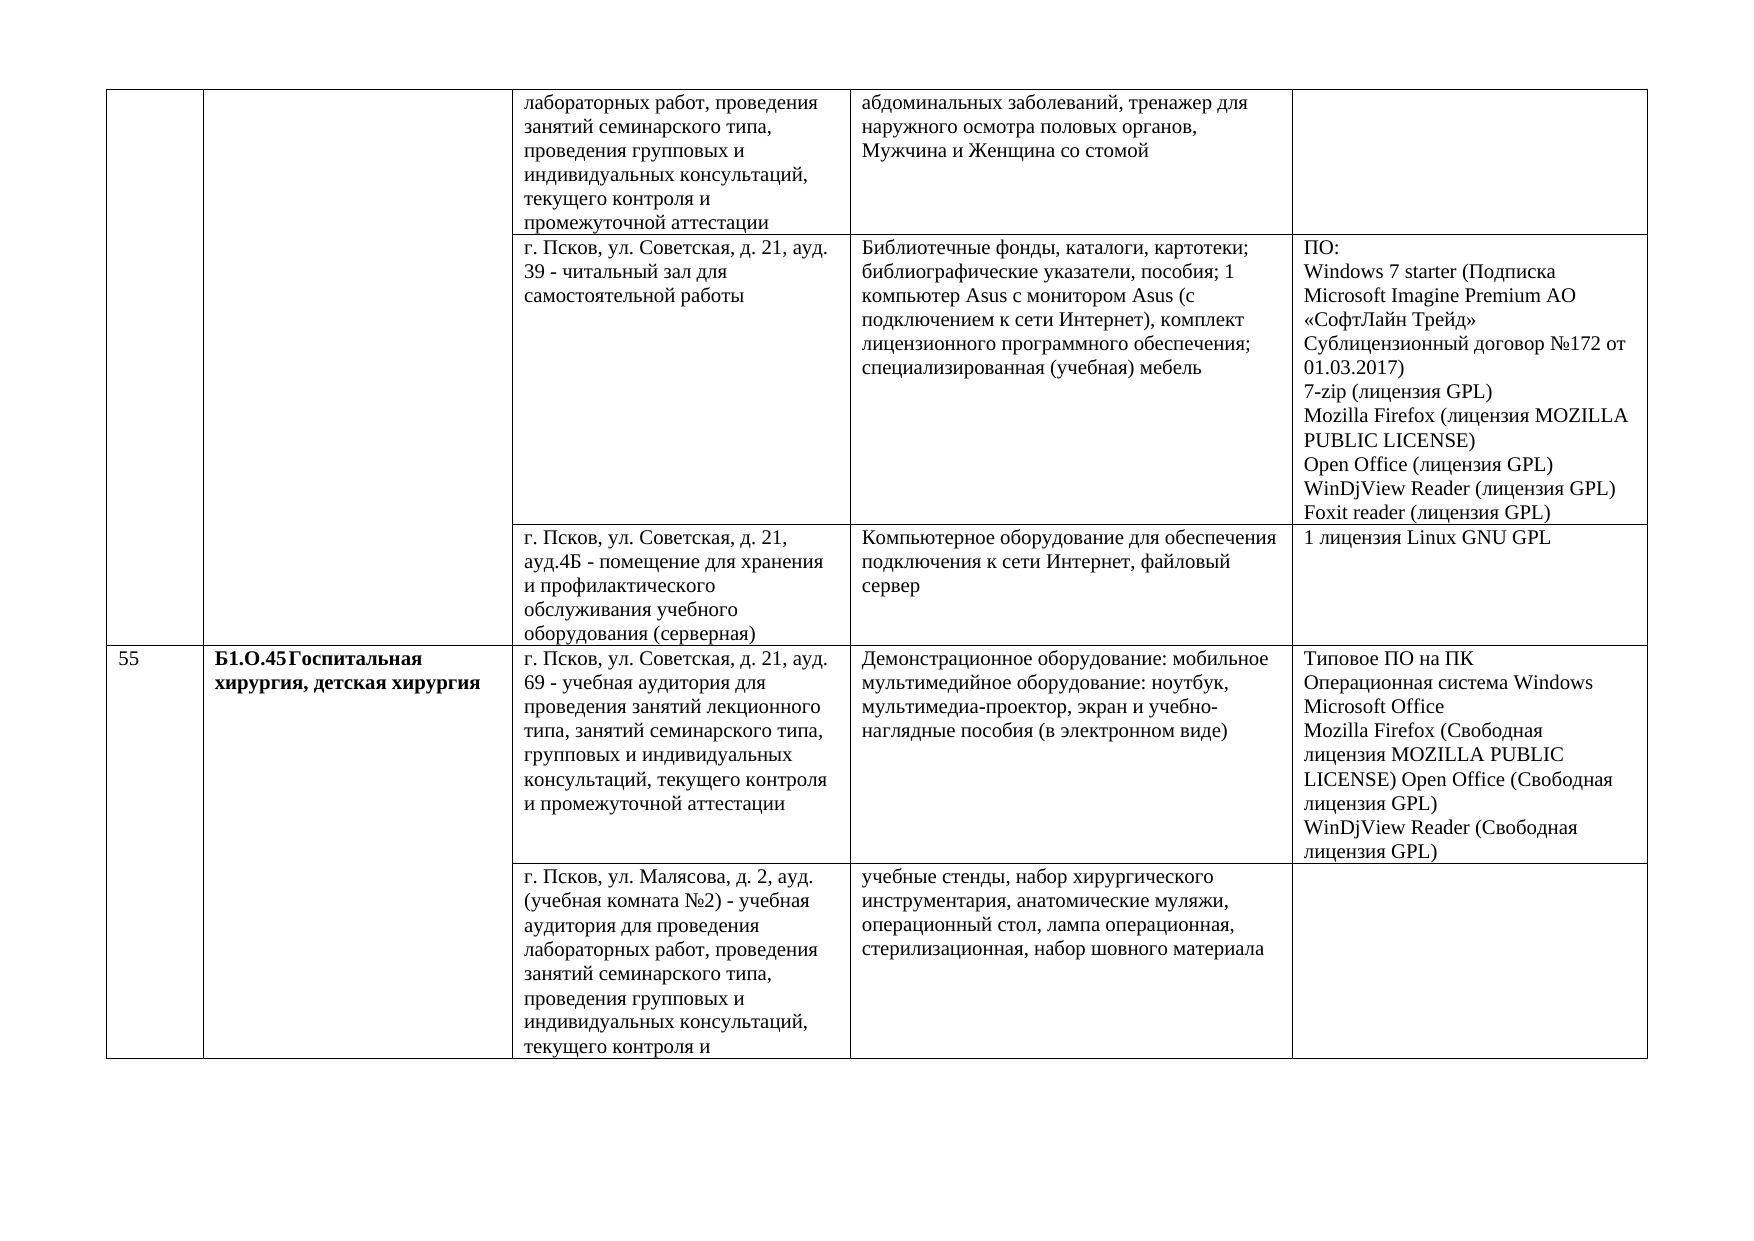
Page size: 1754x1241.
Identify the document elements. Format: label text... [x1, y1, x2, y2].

table_cell 55 [107, 646, 203, 1058]
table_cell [1293, 90, 1647, 234]
table_cell Типовое ПО на ПК Операционная система Windows Microsoft Office Mozilla Firefox (Свободная лицензия MOZILLA PUBLIC LICENSE) Open Office (Свободная лицензия GPL) WinDjView Reader (Свободная лицензия GPL) [1293, 646, 1647, 863]
table_cell г. Псков, ул. Советская, д. 21, ауд. 39 - читальный зал для самостоятельной работы [513, 235, 850, 524]
table_cell 1 лицензия Linux GNU GPL [1293, 525, 1647, 645]
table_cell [513, 90, 850, 234]
table_cell ПО: Windows 7 starter (Подписка Microsoft Imagine Premium АО «СофтЛайн Трейд» Сублицензионный договор №172 от 01.03.2017) 7-zip (лицензия GPL) Mozilla Firefox (лицензия MOZILLA PUBLIC LICENSE) Open Office (лицензия GPL) WinDjView Reader (лицензия GPL) Foxit reader (лицензия GPL) [1293, 235, 1647, 524]
table_cell Б1.О.45 Госпитальная хирургия, детская хирургия [204, 646, 512, 1058]
table_cell Компьютерное оборудование для обеспечения подключения к сети Интернет, файловый сервер [851, 525, 1292, 645]
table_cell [513, 864, 850, 1058]
table_cell Демонстрационное оборудование: мобильное мультимедийное оборудование: ноутбук, мультимедиа-проектор, экран и учебно-наглядные пособия (в электронном виде) [851, 646, 1292, 863]
table_cell Библиотечные фонды, каталоги, картотеки; библиографические указатели, пособия; 1 компьютер Asus с монитором Asus (с подключением к сети Интернет), комплект лицензионного программного обеспечения; специализированная (учебная) мебель [851, 235, 1292, 524]
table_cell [851, 90, 1292, 234]
table_cell г. Псков, ул. Советская, д. 21, ауд.4Б - помещение для хранения и профилактического обслуживания учебного оборудования (серверная) [513, 525, 850, 645]
table_cell [1293, 864, 1647, 1058]
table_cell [851, 864, 1292, 1058]
table_cell г. Псков, ул. Советская, д. 21, ауд. 69 - учебная аудитория для проведения занятий лекционного типа, занятий семинарского типа, групповых и индивидуальных консультаций, текущего контроля и промежуточной аттестации [513, 646, 850, 863]
